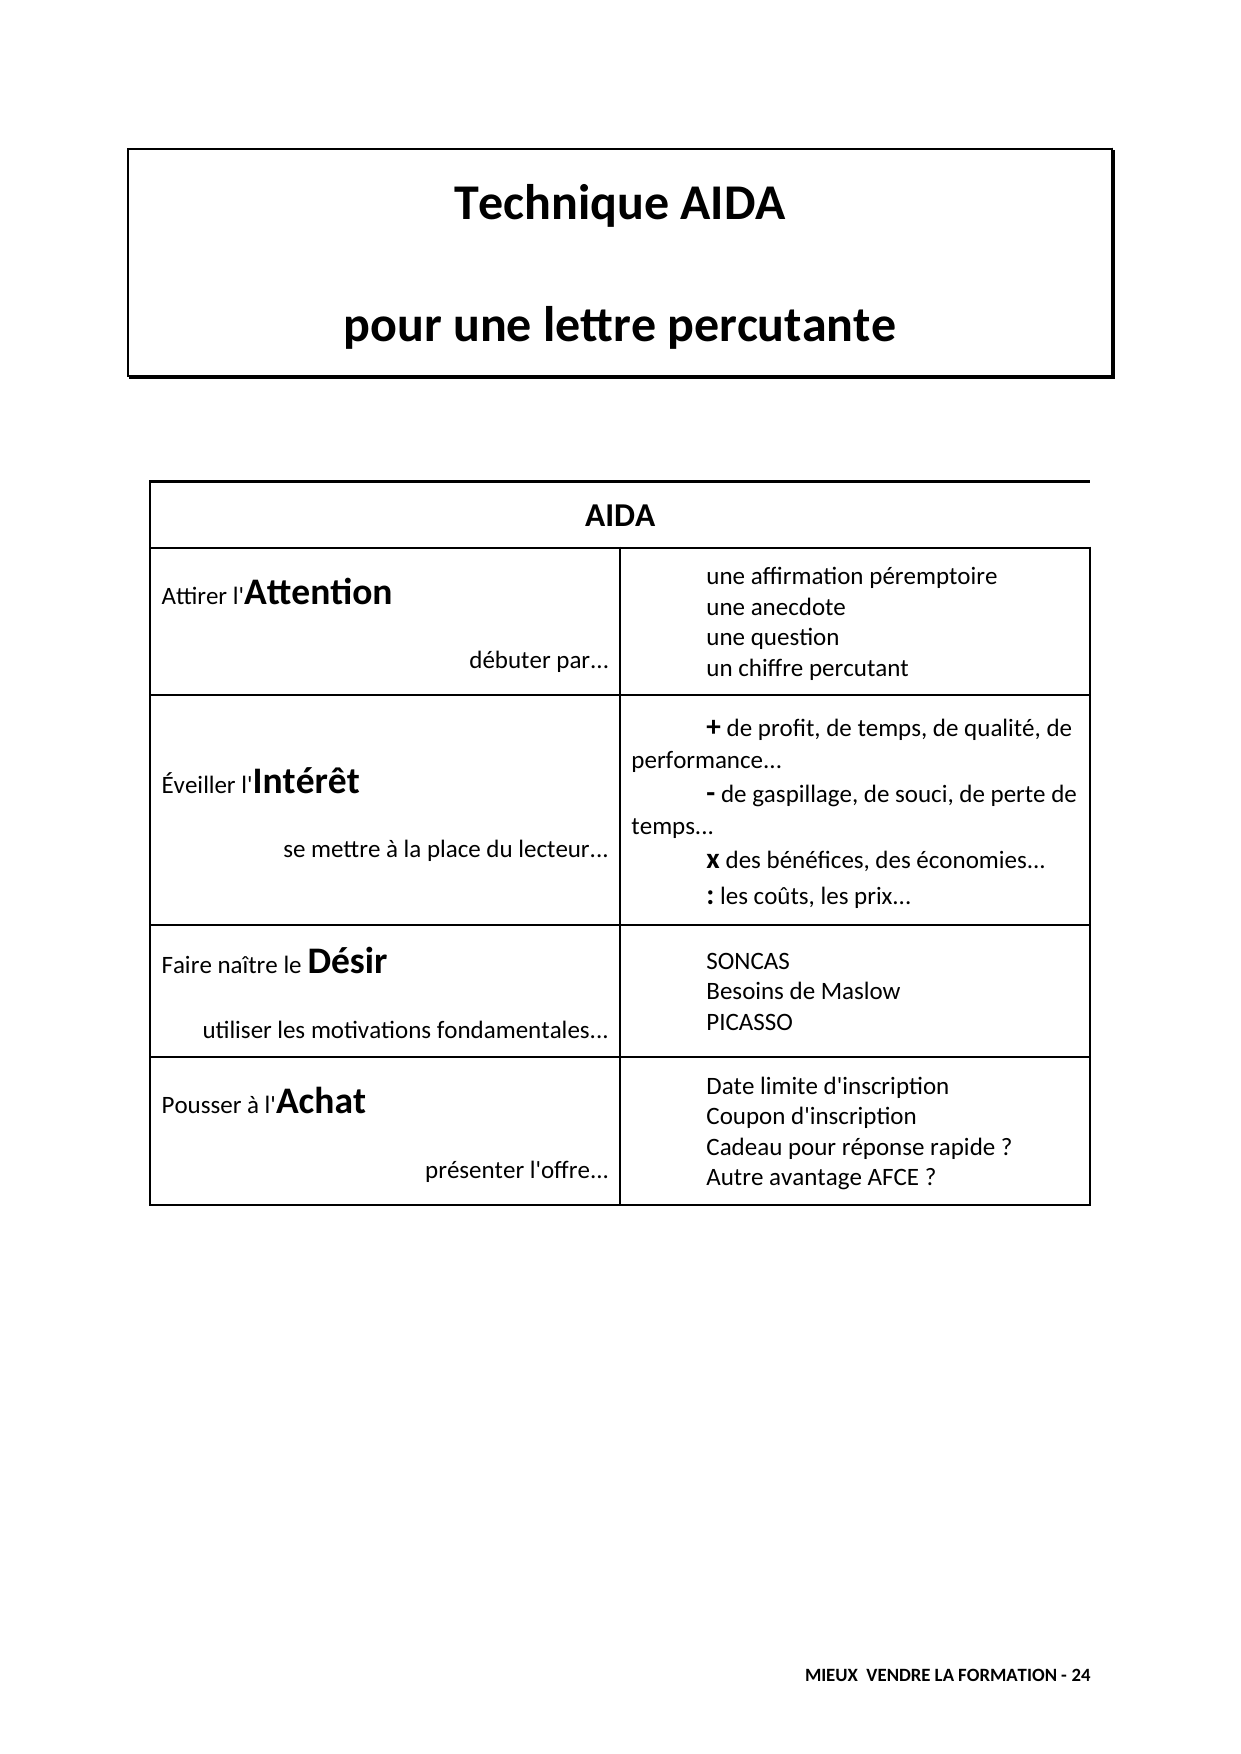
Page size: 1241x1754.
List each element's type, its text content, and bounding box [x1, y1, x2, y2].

table_cell + de profit, de temps, de qualité, de performance... - de gaspillage, de souci, de perte de temps... x des bénéfices, des économies... : les coûts, les prix... [621, 696, 1089, 923]
table_cell Faire naître le Désir utiliser les motivations fondamentales... [151, 926, 619, 1056]
table_cell Date limite d'inscription Coupon d'inscription Cadeau pour réponse rapide ? Autre avantage AFCE ? [621, 1058, 1089, 1204]
table_cell Pousser à l'Achat présenter l'offre... [151, 1058, 619, 1204]
table_cell Attirer l'Attention débuter par... [151, 549, 619, 694]
table_cell Éveiller l'Intérêt se mettre à la place du lecteur... [151, 696, 619, 923]
table_cell une affirmation péremptoire une anecdote une question un chiffre percutant [621, 549, 1089, 694]
table_header AIDA [151, 483, 1090, 547]
text Technique AIDA [129, 150, 1111, 232]
table_cell SONCAS Besoins de Maslow PICASSO [621, 926, 1089, 1056]
text pour une lettre percutante [129, 270, 1111, 375]
